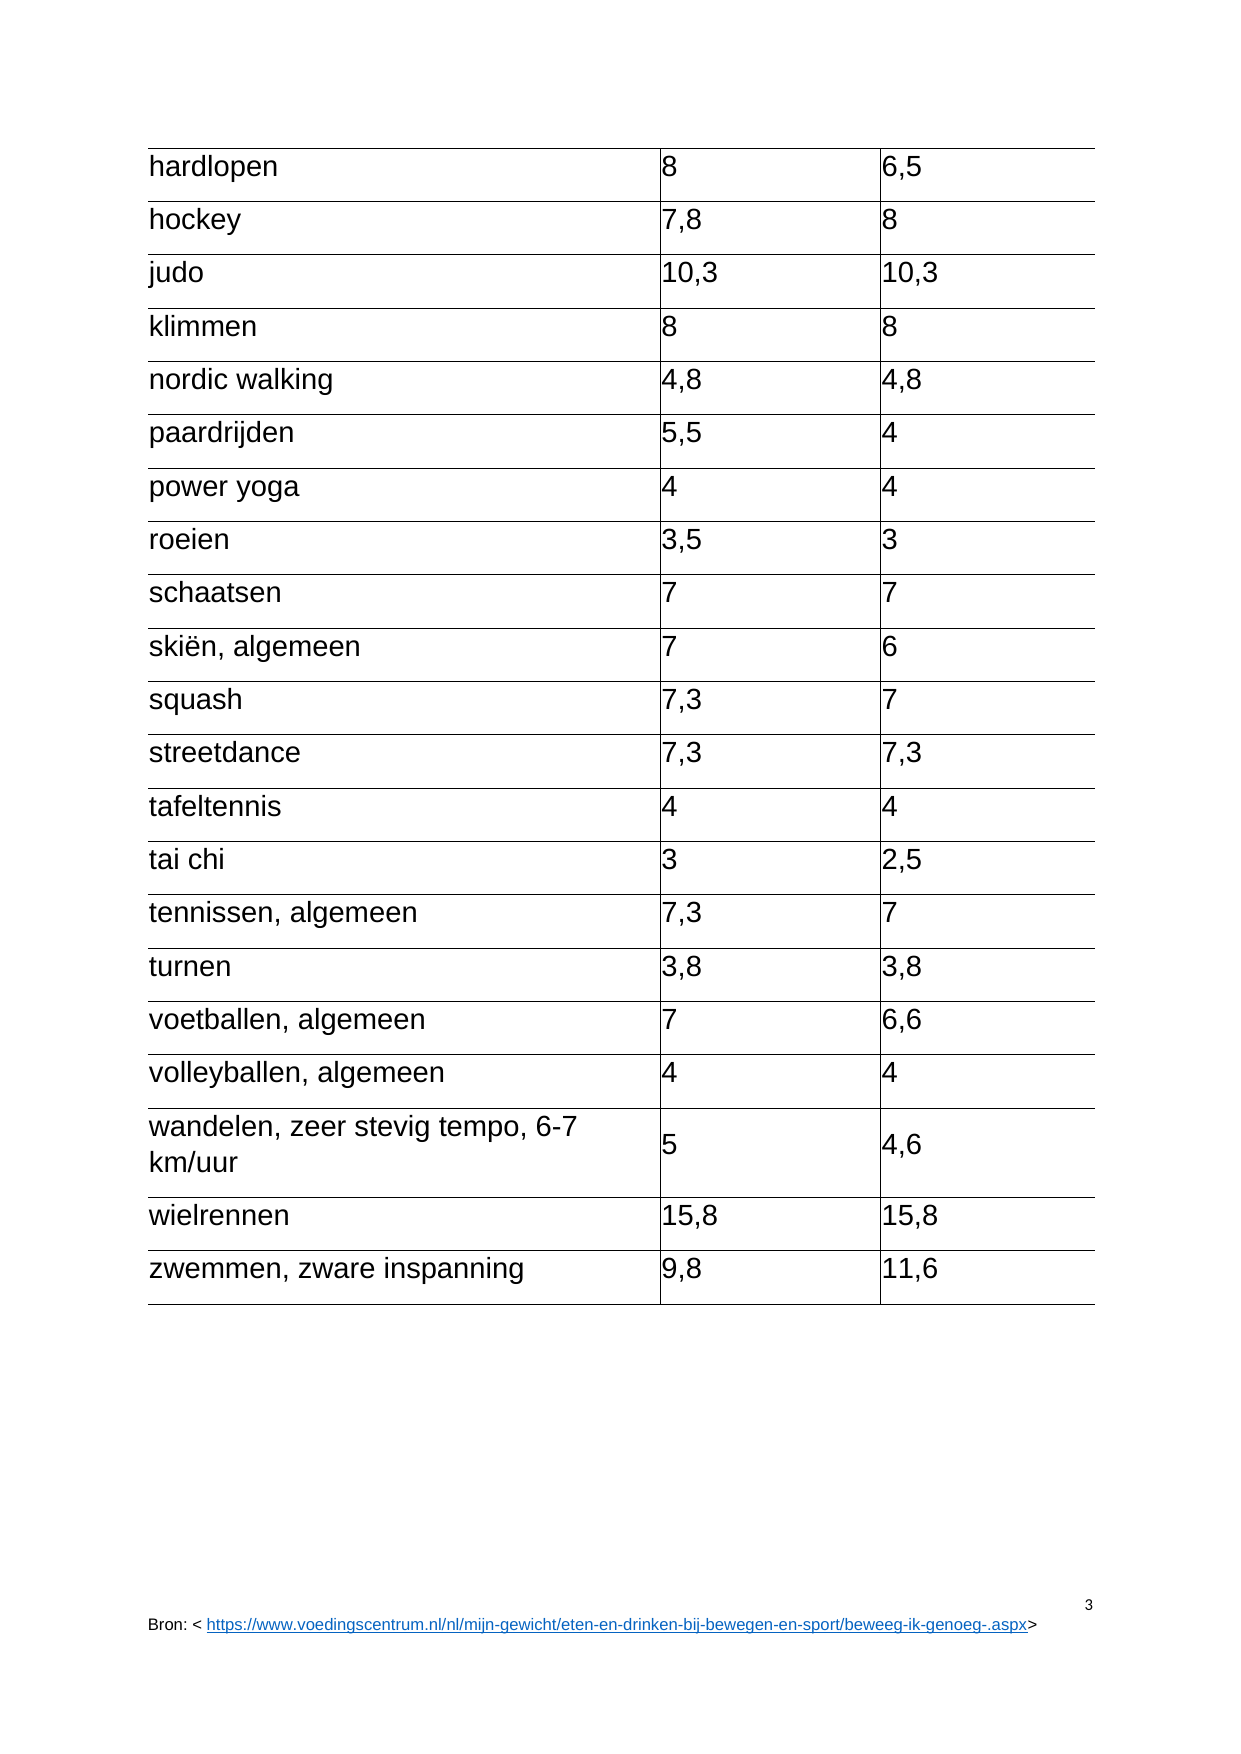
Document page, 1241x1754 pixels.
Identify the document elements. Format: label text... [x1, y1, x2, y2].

table_cell 7,3 [661, 735, 880, 788]
table_cell 7 [661, 629, 880, 681]
table_cell tennissen, algemeen [148, 895, 660, 948]
table_cell zwemmen, zware inspanning [148, 1251, 660, 1304]
table_cell tai chi [148, 842, 660, 894]
table_cell power yoga [148, 469, 660, 521]
table_cell 4 [881, 415, 1095, 468]
table_cell 4 [661, 789, 880, 841]
table_cell 11,6 [881, 1251, 1095, 1304]
table_cell 3 [661, 842, 880, 894]
table_cell roeien [148, 522, 660, 574]
table_cell 9,8 [661, 1251, 880, 1304]
table_cell 6 [881, 629, 1095, 681]
table_cell 3,5 [661, 522, 880, 574]
table_cell 4 [661, 1055, 880, 1108]
table_cell turnen [148, 949, 660, 1001]
table_cell 7,8 [661, 202, 880, 254]
table_cell 15,8 [881, 1198, 1095, 1250]
table_cell 7,3 [881, 735, 1095, 788]
table_cell 3,8 [881, 949, 1095, 1001]
table_cell 4 [661, 469, 880, 521]
table_cell 4 [881, 1055, 1095, 1108]
table_cell 7 [881, 895, 1095, 948]
table_cell 7,3 [661, 895, 880, 948]
table_cell squash [148, 682, 660, 734]
table_cell streetdance [148, 735, 660, 788]
table_cell 15,8 [661, 1198, 880, 1250]
table_cell 4 [881, 469, 1095, 521]
table_cell 4 [881, 789, 1095, 841]
table_cell 7 [661, 575, 880, 628]
table_cell schaatsen [148, 575, 660, 628]
table_cell 6,6 [881, 1002, 1095, 1054]
table_cell hockey [148, 202, 660, 254]
table_cell 6,5 [881, 149, 1095, 201]
table_cell 3 [881, 522, 1095, 574]
table_cell voetballen, algemeen [148, 1002, 660, 1054]
table_cell tafeltennis [148, 789, 660, 841]
table_cell judo [148, 255, 660, 308]
table_cell 8 [881, 309, 1095, 361]
table_cell 2,5 [881, 842, 1095, 894]
table_cell klimmen [148, 309, 660, 361]
table_cell 8 [881, 202, 1095, 254]
table_cell hardlopen [148, 149, 660, 201]
table_cell 7 [661, 1002, 880, 1054]
table_cell 8 [661, 309, 880, 361]
table_cell volleyballen, algemeen [148, 1055, 660, 1108]
table_cell 3,8 [661, 949, 880, 1001]
table_cell wielrennen [148, 1198, 660, 1250]
table_cell 5 [661, 1109, 880, 1197]
table_cell 4,6 [881, 1109, 1095, 1197]
table_cell 7 [881, 575, 1095, 628]
table_cell skiën, algemeen [148, 629, 660, 681]
table_cell 7 [881, 682, 1095, 734]
table_cell 4,8 [661, 362, 880, 414]
table_cell 4,8 [881, 362, 1095, 414]
table_cell wandelen, zeer stevig tempo, 6-7 km/uur [148, 1109, 660, 1197]
table_cell paardrijden [148, 415, 660, 468]
table_cell 10,3 [881, 255, 1095, 308]
table_cell 8 [661, 149, 880, 201]
table_cell nordic walking [148, 362, 660, 414]
table_cell 7,3 [661, 682, 880, 734]
table_cell 5,5 [661, 415, 880, 468]
table_cell 10,3 [661, 255, 880, 308]
